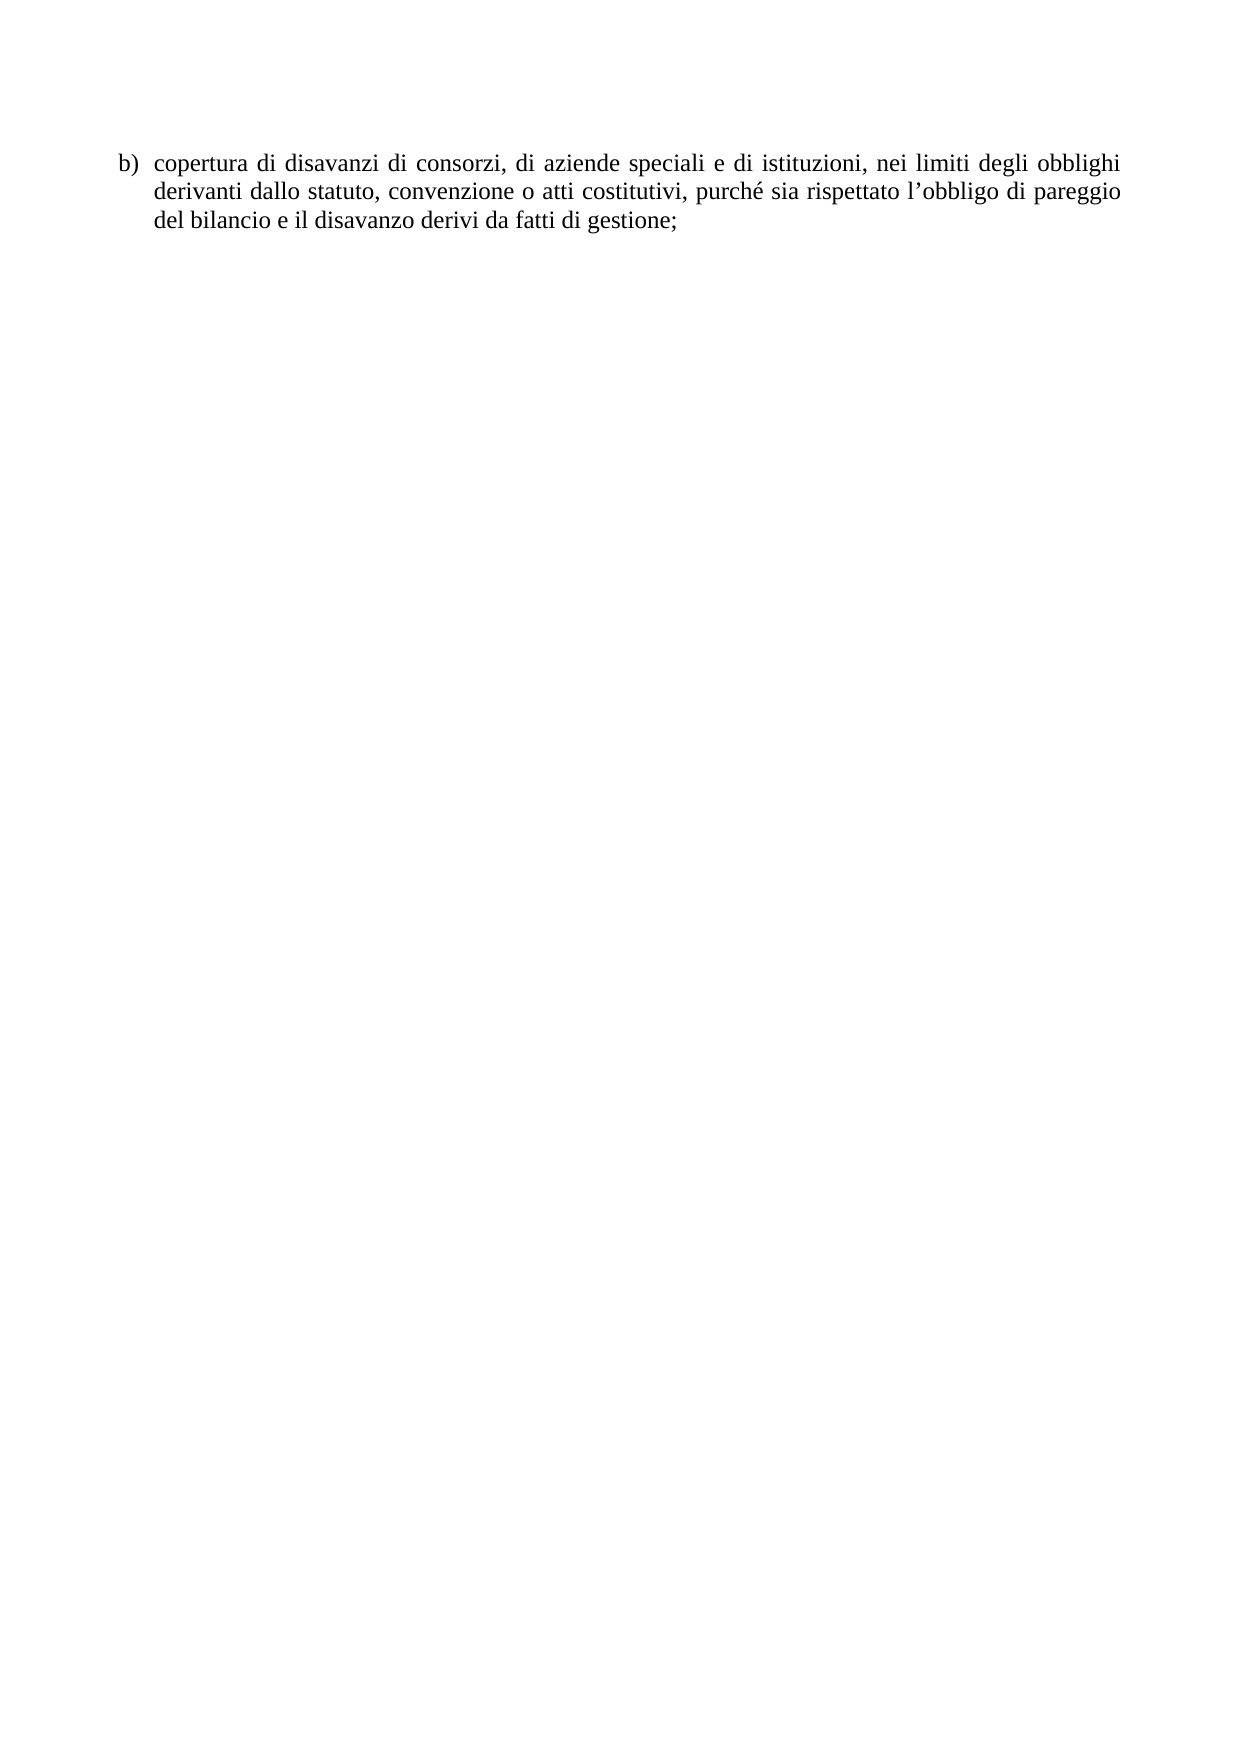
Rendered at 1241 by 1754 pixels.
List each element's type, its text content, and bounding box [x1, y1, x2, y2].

list copertura di disavanzi di consorzi, di aziende speciali e di istituzioni, nei limiti degli obblighi derivanti dallo statuto, convenzione o atti costitutivi, purché sia rispettato l’obbligo di pareggio del bilancio e il disavanzo derivi da fatti di gestione; [118, 148, 1122, 234]
